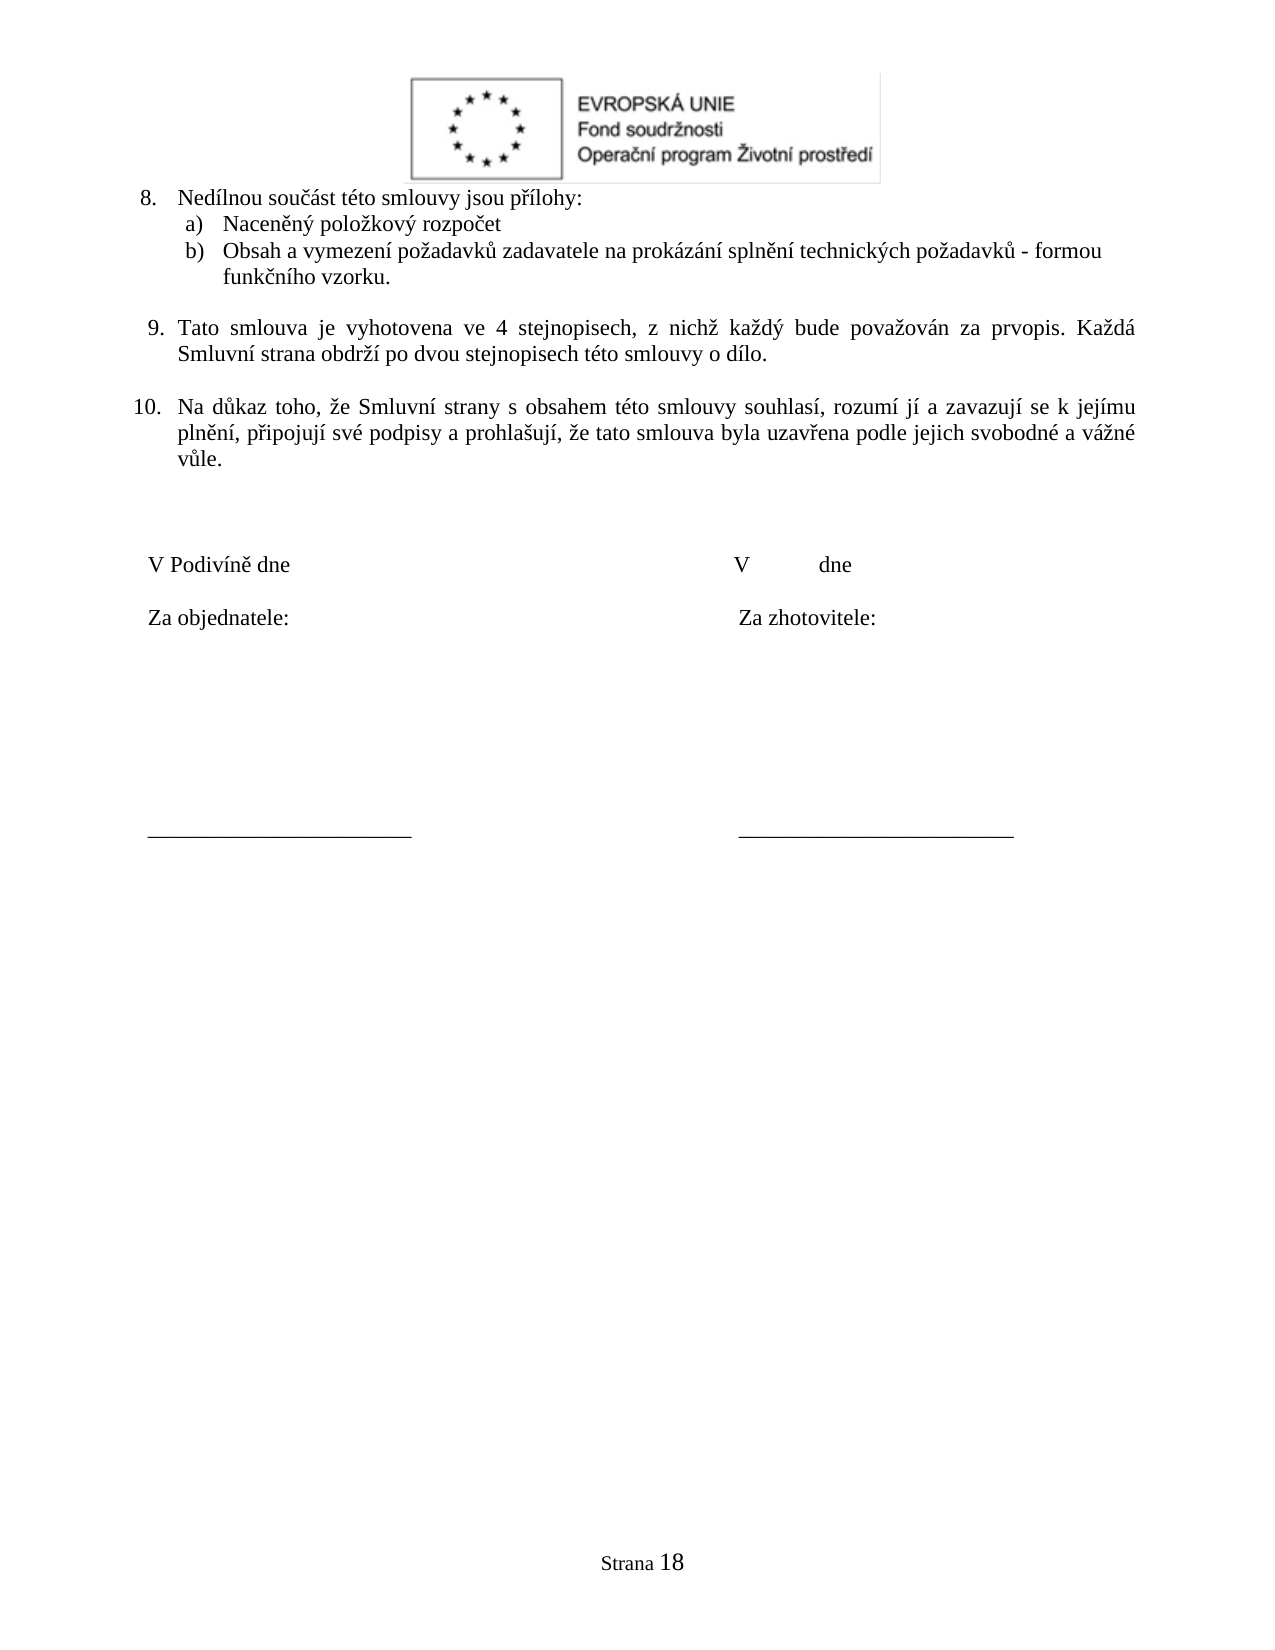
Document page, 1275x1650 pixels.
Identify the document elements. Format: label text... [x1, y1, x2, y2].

text Za objednatele: Za zhotovitele: [148, 603, 1147, 630]
list Na důkaz toho, že Smluvní strany s obsahem této smlouvy souhlasí, rozumí jí a zavazují se k jejímu plnění, připojují své podpisy a prohlašují, že tato smlouva byla uzavřena podle jejich svobodné a vážné vůle. [133, 393, 1137, 472]
list Obsah a vymezení požadavků zadavatele na prokázání splnění technických požadavků - formou funkčního vzorku. [185, 237, 1137, 289]
list Nedílnou součást této smlouvy jsou přílohy: [140, 184, 1137, 211]
list Tato smlouva je vyhotovena ve 4 stejnopisech, z nichž každý bude považován za prvopis. Každá Smluvní strana obdrží po dvou stejnopisech této smlouvy o dílo. [148, 314, 1137, 366]
text V Podivíně dne V dne [148, 551, 1147, 577]
list Naceněný položkový rozpočet [185, 211, 1137, 237]
picture [403, 73, 882, 185]
text _______________________ ________________________ [148, 814, 1147, 841]
